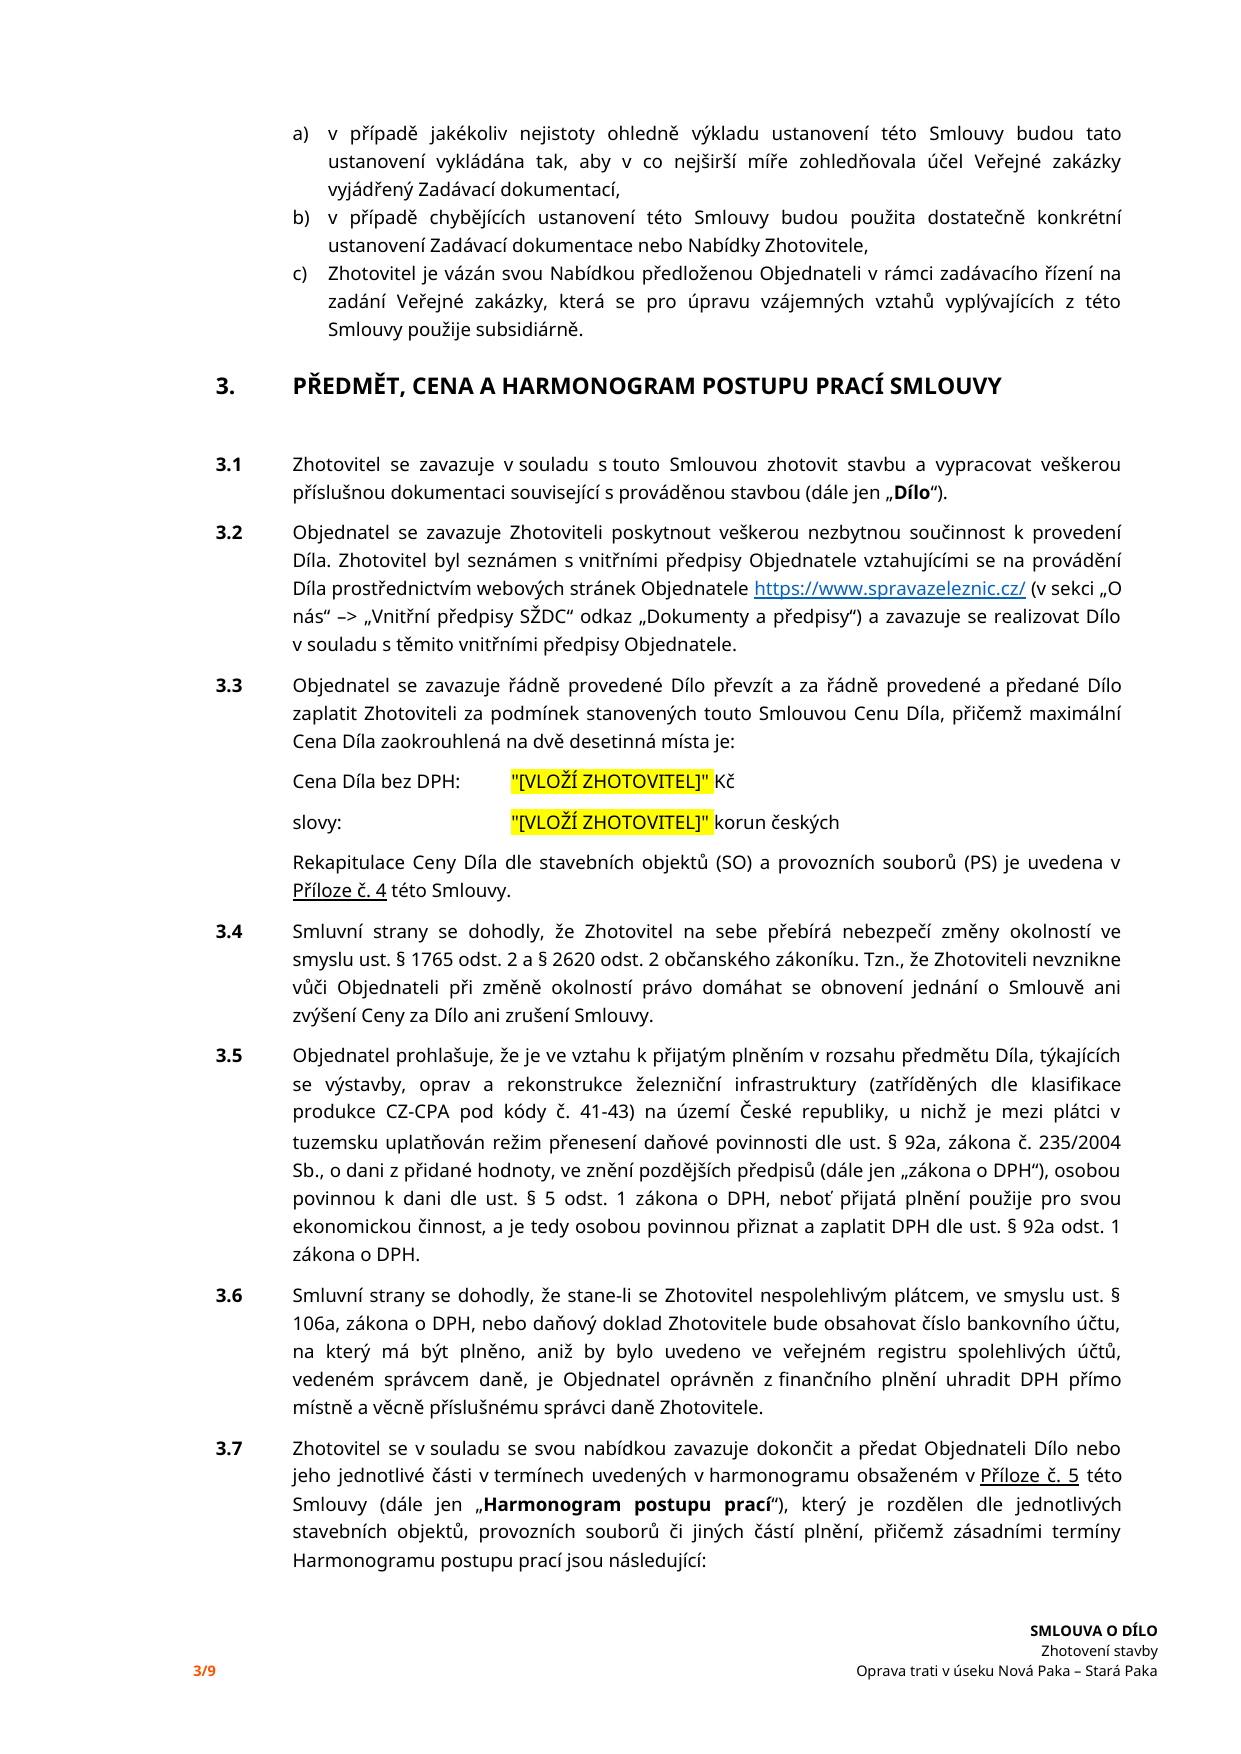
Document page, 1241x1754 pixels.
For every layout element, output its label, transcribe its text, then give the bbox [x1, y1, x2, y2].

text slovy: korun českých [292, 809, 511, 835]
text v případě jakékoliv nejistoty ohledně výkladu ustanovení této Smlouvy budou tato ustanovení vykládána tak, aby v co nejširší míře zohledňovala účel Veřejné zakázky vyjádřený Zadávací dokumentací, [292, 121, 1122, 202]
text Cena Díla bez DPH: Kč [292, 769, 511, 794]
text Zhotovitel se v souladu se svou nabídkou zavazuje dokončit a předat Objednateli Dílo nebo jeho jednotlivé části v termínech uvedených v harmonogramu obsaženém v Příloze č. 5 této Smlouvy (dále jen „Harmonogram postupu prací“), který je rozdělen dle jednotlivých stavebních objektů, provozních souborů či jiných částí plnění, přičemž zásadními termíny Harmonogramu postupu prací jsou následující: [216, 1435, 1122, 1572]
text Objednatel se zavazuje řádně provedené Dílo převzít a za řádně provedené a předané Dílo zaplatit Zhotoviteli za podmínek stanovených touto Smlouvou Cenu Díla, přičemž maximální Cena Díla zaokrouhlená na dvě desetinná místa je: [216, 672, 1122, 754]
text slovy: korun českých [714, 809, 1122, 835]
text Objednatel se zavazuje Zhotoviteli poskytnout veškerou nezbytnou součinnost k provedení Díla. Zhotovitel byl seznámen s vnitřními předpisy Objednatele vztahujícími se na provádění Díla prostřednictvím webových stránek Objednatele https://www.spravazeleznic.cz/ (v sekci „O nás“ –> „Vnitřní předpisy SŽDC“ odkaz „Dokumenty a předpisy“) a zavazuje se realizovat Dílo v souladu s těmito vnitřními předpisy Objednatele. [216, 519, 1122, 657]
text Smluvní strany se dohodly, že stane-li se Zhotovitel nespolehlivým plátcem, ve smyslu ust. § 106a, zákona o DPH, nebo daňový doklad Zhotovitele bude obsahovat číslo bankovního účtu, na který má být plněno, aniž by bylo uvedeno ve veřejném registru spolehlivých účtů, vedeném správcem daně, je Objednatel oprávněn z finančního plnění uhradit DPH přímo místně a věcně příslušnému správci daně Zhotovitele. [216, 1282, 1122, 1420]
text Zhotovitel se zavazuje v souladu s touto Smlouvou zhotovit stavbu a vypracovat veškerou příslušnou dokumentaci související s prováděnou stavbou (dále jen „Dílo“). [216, 451, 1122, 504]
text Smluvní strany se dohodly, že Zhotovitel na sebe přebírá nebezpečí změny okolností ve smyslu ust. § 1765 odst. 2 a § 2620 odst. 2 občanského zákoníku. Tzn., že Zhotoviteli nevznikne vůči Objednateli při změně okolností právo domáhat se obnovení jednání o Smlouvě ani zvýšení Ceny za Dílo ani zrušení Smlouvy. [216, 918, 1122, 1028]
text PŘEDMĚT, CENA A HARMONOGRAM POSTUPU PRACÍ SMLOUVY [216, 370, 1122, 401]
text v případě chybějících ustanovení této Smlouvy budou použita dostatečně konkrétní ustanovení Zadávací dokumentace nebo Nabídky Zhotovitele, [292, 205, 1122, 258]
text Cena Díla bez DPH: Kč [714, 769, 1122, 794]
text Objednatel prohlašuje, že je ve vztahu k přijatým plněním v rozsahu předmětu Díla, týkajících se výstavby, oprav a rekonstrukce železniční infrastruktury (zatříděných dle klasifikace produkce CZ-CPA pod kódy č. 41-43) na území České republiky, u nichž je mezi plátci v tuzemsku uplatňován režim přenesení daňové povinnosti dle ust. § 92a, zákona č. 235/2004 Sb., o dani z přidané hodnoty, ve znění pozdějších předpisů (dále jen „zákona o DPH“), osobou povinnou k dani dle ust. § 5 odst. 1 zákona o DPH, neboť přijatá plnění použije pro svou ekonomickou činnost, a je tedy osobou povinnou přiznat a zaplatit DPH dle ust. § 92a odst. 1 zákona o DPH. [216, 1043, 1122, 1267]
text Rekapitulace Ceny Díla dle stavebních objektů (SO) a provozních souborů (PS) je uvedena v Příloze č. 4 této Smlouvy. [292, 850, 1122, 903]
text Zhotovitel je vázán svou Nabídkou předloženou Objednateli v rámci zadávacího řízení na zadání Veřejné zakázky, která se pro úpravu vzájemných vztahů vyplývajících z této Smlouvy použije subsidiárně. [292, 261, 1122, 342]
